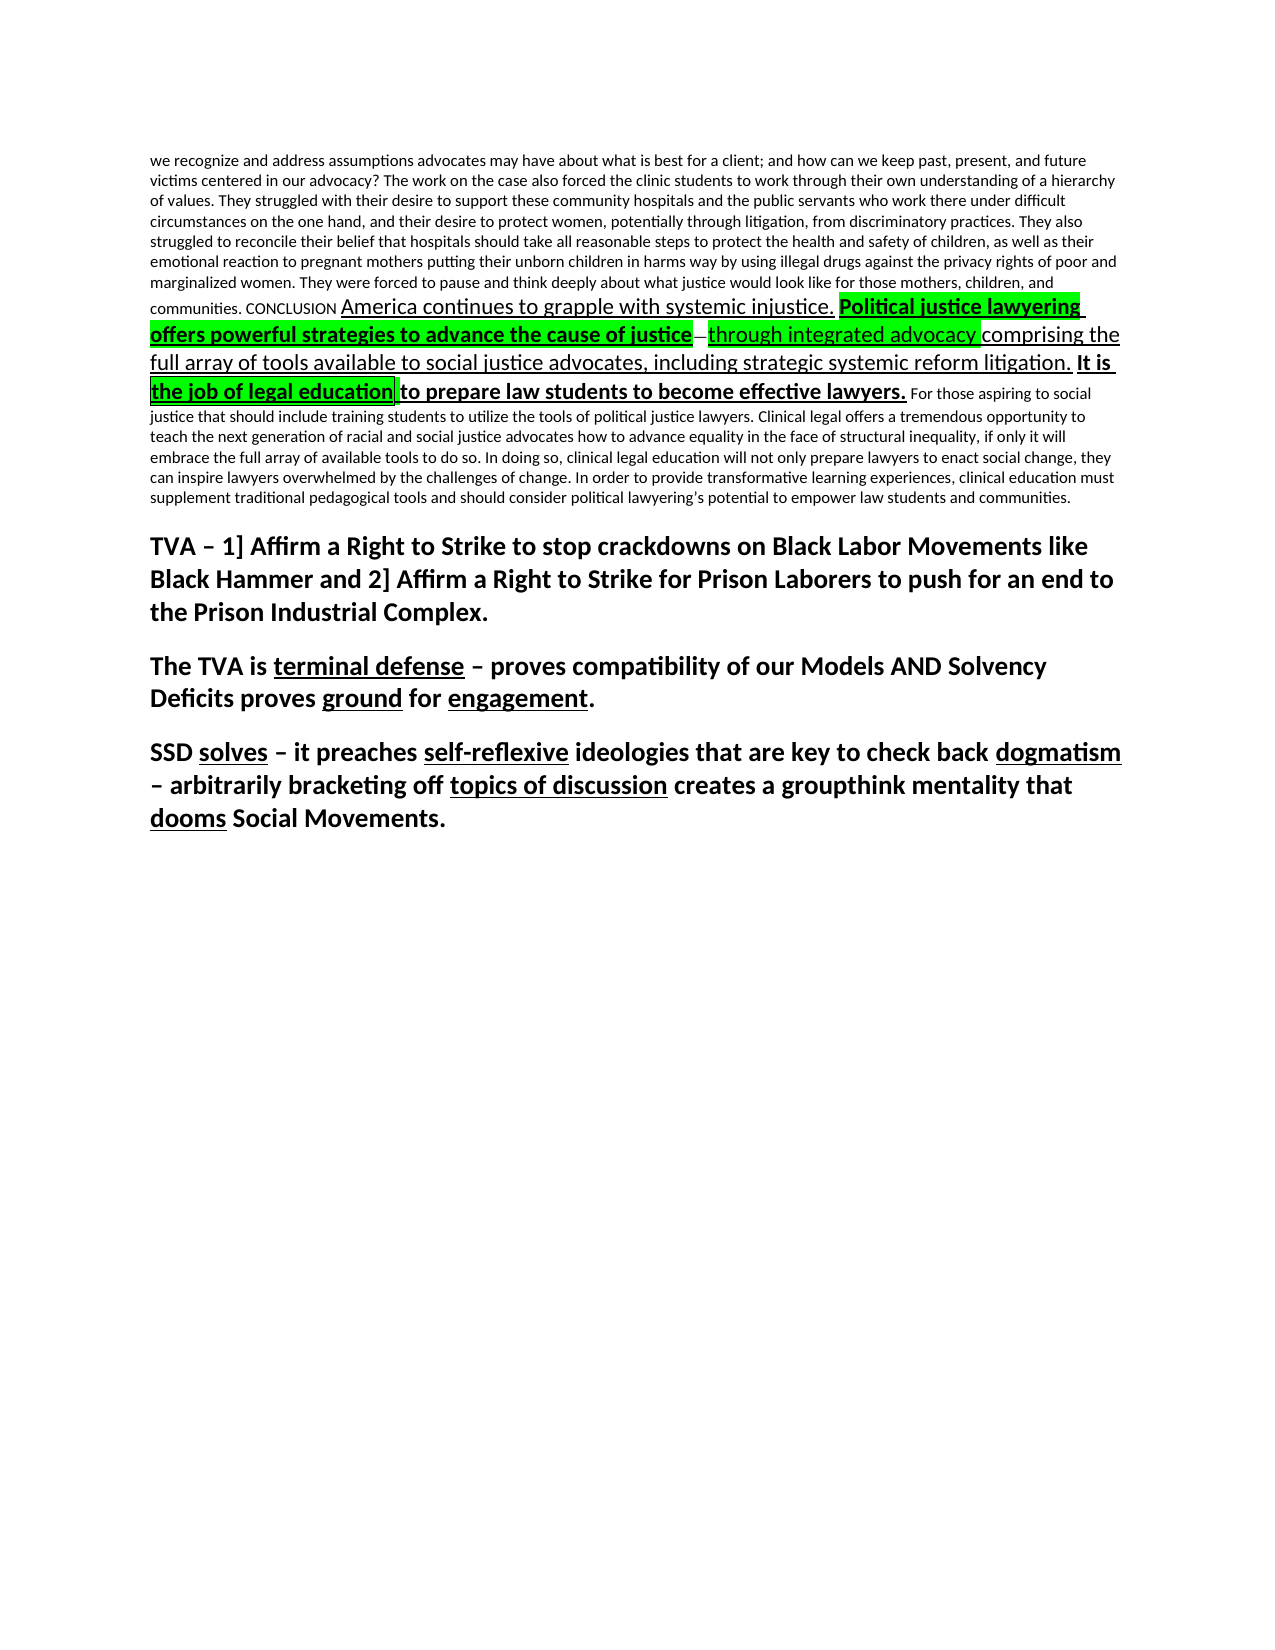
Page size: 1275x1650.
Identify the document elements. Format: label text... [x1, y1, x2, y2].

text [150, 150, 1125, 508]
subtitle TVA – 1] Affirm a Right to Strike to stop crackdowns on Black Labor Movements like Black Hammer and 2] Affirm a Right to Strike for Prison Laborers to push for an end to the Prison Industrial Complex. [150, 529, 1125, 628]
subtitle The TVA is terminal defense – proves compatibility of our Models AND Solvency Deficits proves ground for engagement. [150, 649, 1125, 715]
subtitle SSD solves – it preaches self-reflexive ideologies that are key to check back dogmatism – arbitrarily bracketing off topics of discussion creates a groupthink mentality that dooms Social Movements. [150, 736, 1125, 834]
